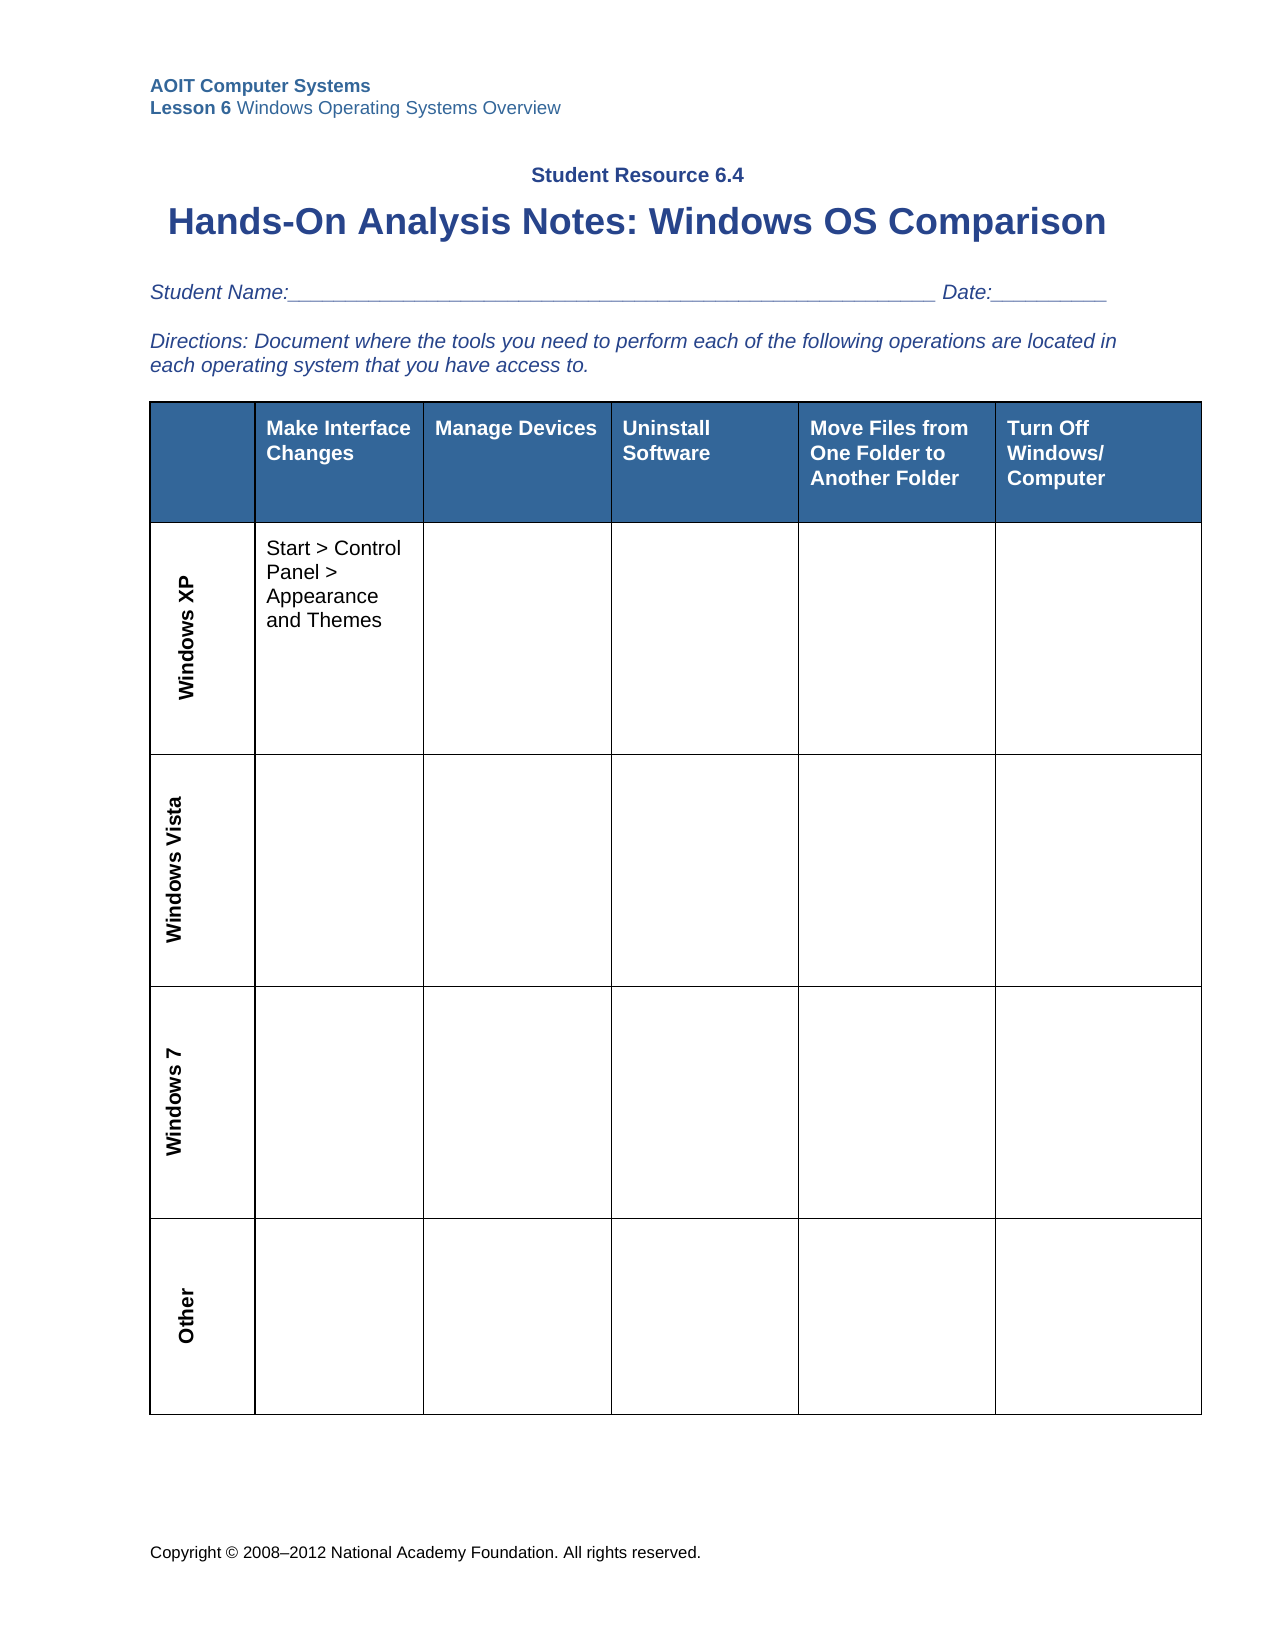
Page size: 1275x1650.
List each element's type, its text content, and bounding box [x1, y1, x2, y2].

table_cell Windows Vista [151, 755, 254, 986]
table_header Move Files from One Folder to Another Folder [799, 403, 995, 522]
table_cell [612, 755, 798, 986]
table_cell Windows XP [151, 523, 254, 753]
title Hands-On Analysis Notes: Windows OS Comparison [150, 199, 1125, 242]
table_cell Start > Control Panel > Appearance and Themes [256, 523, 423, 753]
table_cell [799, 755, 995, 986]
table_header Manage Devices [424, 403, 611, 522]
table_header Turn Off Windows/ Computer [996, 403, 1201, 522]
table_cell [996, 523, 1201, 753]
table_cell [799, 987, 995, 1218]
table_cell [256, 755, 423, 986]
table_cell [424, 523, 611, 753]
text Directions: Document where the tools you need to perform each of the following operations are located in each operating system that you have access to. [150, 328, 1125, 376]
table_header Uninstall Software [612, 403, 798, 522]
table_cell [612, 987, 798, 1218]
table_cell [996, 1219, 1201, 1414]
table_cell [424, 987, 611, 1218]
table_cell [996, 755, 1201, 986]
text Student Resource 6.4 [150, 162, 1125, 186]
table_cell [612, 523, 798, 753]
table_cell [424, 755, 611, 986]
table_cell [799, 1219, 995, 1414]
table_cell [256, 1219, 423, 1414]
table_cell Other [151, 1219, 254, 1414]
table_cell [256, 987, 423, 1218]
table_header [151, 403, 254, 522]
table_cell [996, 987, 1201, 1218]
table_cell [612, 1219, 798, 1414]
table_cell [424, 1219, 611, 1414]
table_cell Windows 7 [151, 987, 254, 1218]
text Student Name:________________________________________________________ Date:__________ [150, 279, 1125, 303]
table_header Make Interface Changes [256, 403, 423, 522]
table_cell [799, 523, 995, 753]
